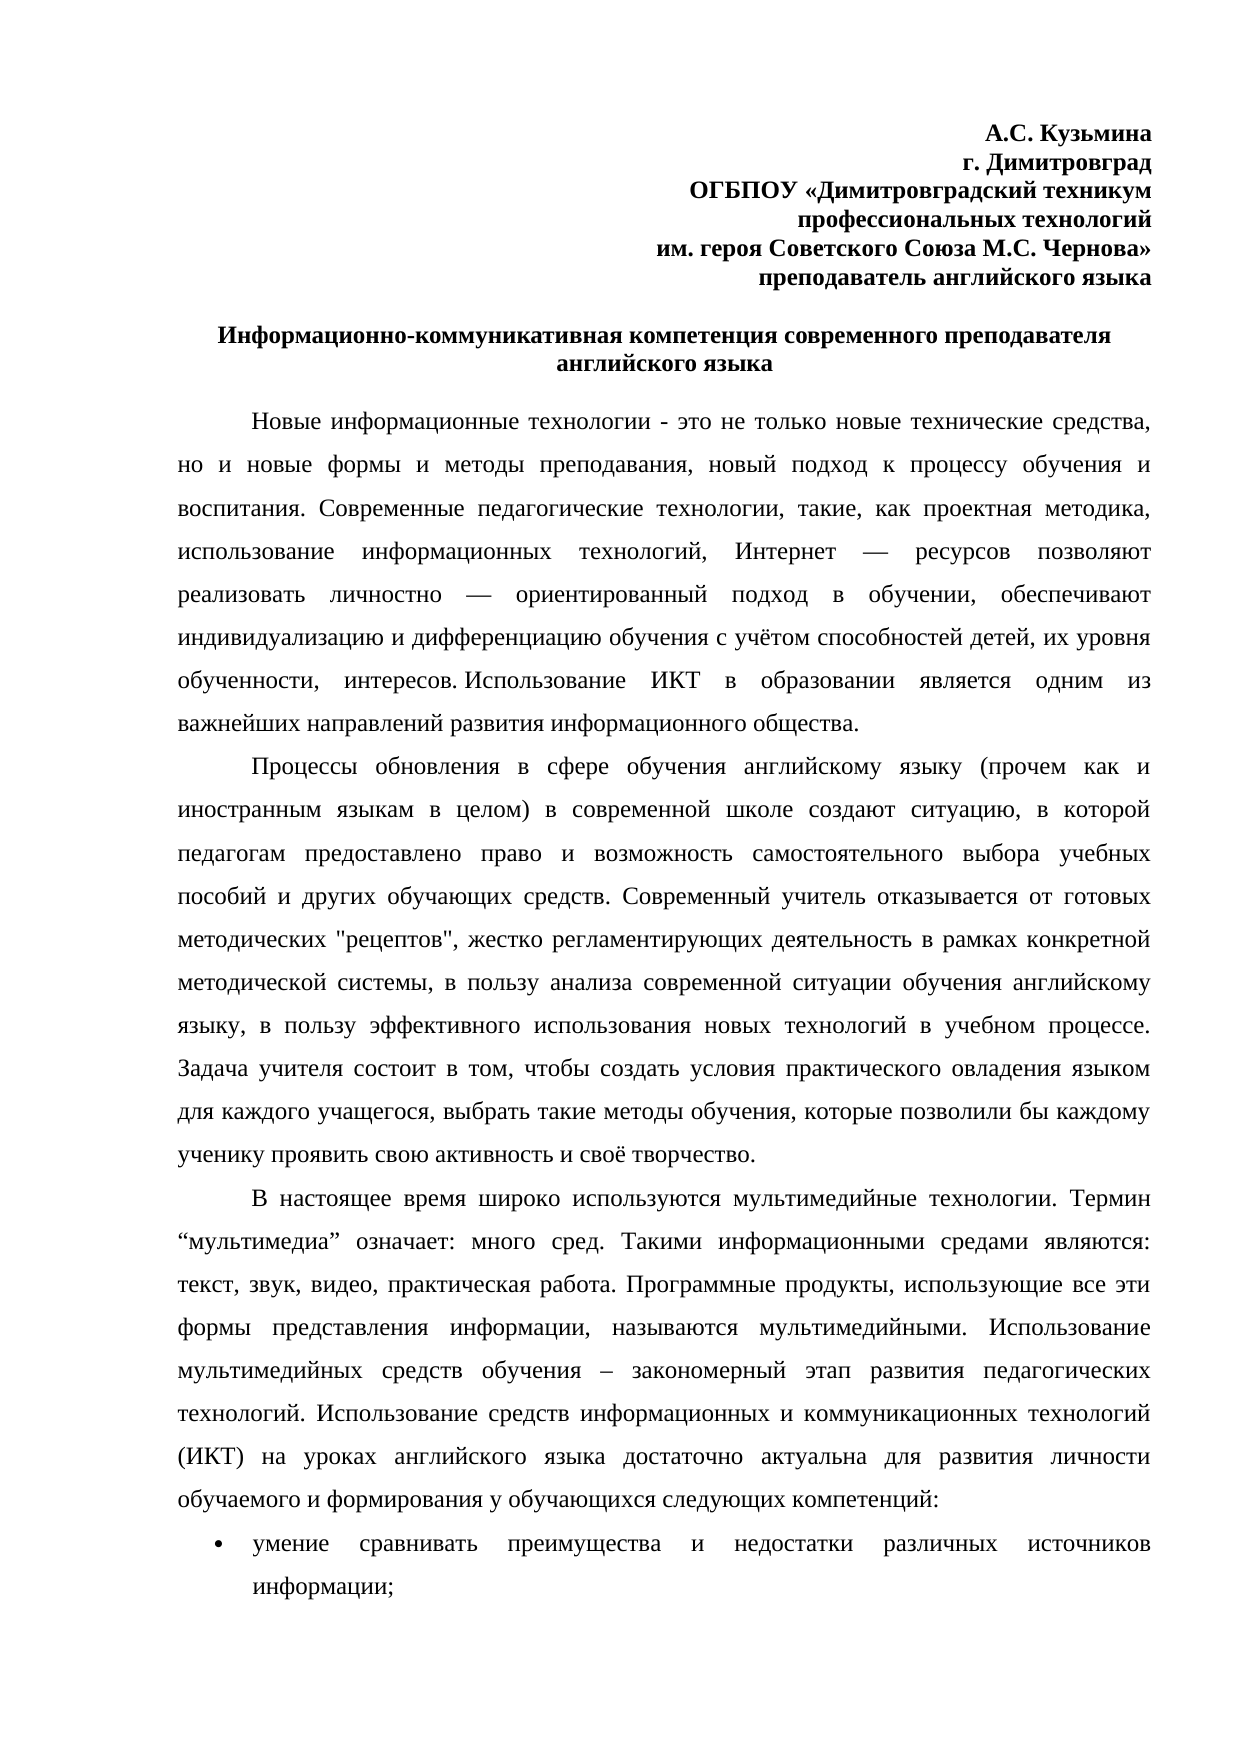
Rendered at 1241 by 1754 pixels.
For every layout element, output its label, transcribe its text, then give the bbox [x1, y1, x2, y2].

text Новые информационные технологии - это не только новые технические средства, но и новые формы и методы преподавания, новый подход к процессу обучения и воспитания. Современные педагогические технологии, такие, как проектная методика, использование информационных технологий, Интернет — ресурсов позволяют реализовать личностно — ориентированный подход в обучении, обеспечивают индивидуализацию и дифференциацию обучения с учётом способностей детей, их уровня обученности, интересов. Использование ИКТ в образовании является одним из важнейших направлений развития информационного общества. [177, 406, 1152, 737]
text г. Димитровград [177, 147, 1152, 176]
text профессиональных технологий [177, 204, 1152, 233]
text А.С. Кузьмина [177, 118, 1152, 147]
text Процессы обновления в сфере обучения английскому языку (прочем как и иностранным языкам в целом) в современной школе создают ситуацию, в которой педагогам предоставлено право и возможность самостоятельного выбора учебных пособий и других обучающих средств. Современный учитель отказывается от готовых методических "рецептов", жестко регламентирующих деятельность в рамках конкретной методической системы, в пользу анализа современной ситуации обучения английскому языку, в пользу эффективного использования новых технологий в учебном процессе. Задача учителя состоит в том, чтобы создать условия практического овладения языком для каждого учащегося, выбрать такие методы обучения, которые позволили бы каждому ученику проявить свою активность и своё творчество. [177, 751, 1152, 1168]
text В настоящее время широко используются мультимедийные технологии. Термин “мультимедиа” означает: много сред. Такими информационными средами являются: текст, звук, видео, практическая работа. Программные продукты, использующие все эти формы представления информации, называются мультимедийными. Использование мультимедийных средств обучения – закономерный этап развития педагогических технологий. Использование средств информационных и коммуникационных технологий (ИКТ) на уроках английского языка достаточно актуальна для развития личности обучаемого и формирования у обучающихся следующих компетенций: [177, 1183, 1152, 1513]
text Информационно-коммуникативная компетенция современного преподавателя английского языка [177, 320, 1152, 377]
text им. героя Советского Союза М.С. Чернова» [177, 233, 1152, 262]
list умение сравнивать преимущества и недостатки различных источников информации; [215, 1528, 1152, 1599]
text ОГБПОУ «Димитровградский техникум [177, 176, 1152, 204]
text преподаватель английского языка [177, 262, 1152, 291]
